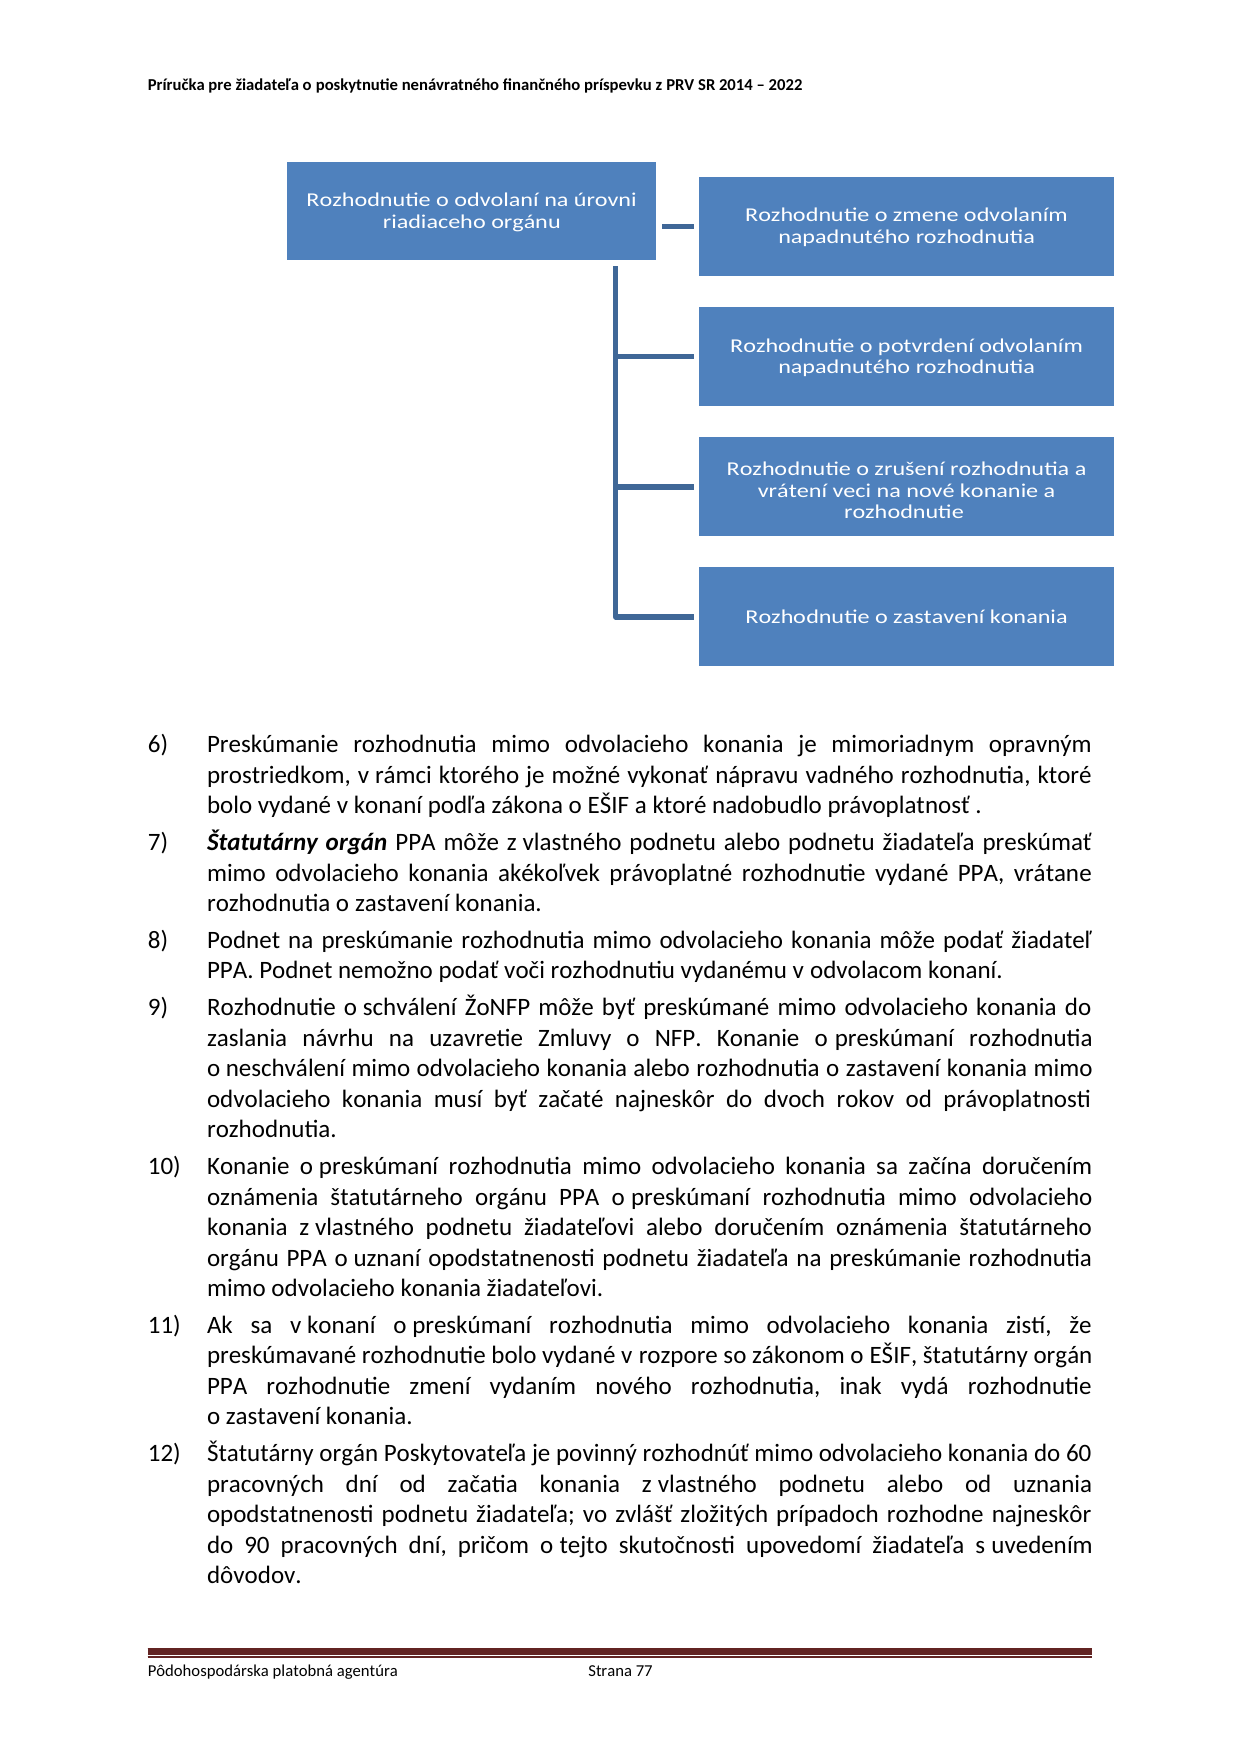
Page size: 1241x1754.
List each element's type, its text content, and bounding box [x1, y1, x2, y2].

list Podnet na preskúmanie rozhodnutia mimo odvolacieho konania môže podať žiadateľ PPA. Podnet nemožno podať voči rozhodnutiu vydanému v odvolacom konaní. [148, 924, 1092, 985]
list Preskúmanie rozhodnutia mimo odvolacieho konania je mimoriadnym opravným prostriedkom, v rámci ktorého je možné vykonať nápravu vadného rozhodnutia, ktoré bolo vydané v konaní podľa zákona o EŠIF a ktoré nadobudlo právoplatnosť . [148, 728, 1092, 820]
list Ak sa v konaní o preskúmaní rozhodnutia mimo odvolacieho konania zistí, že preskúmavané rozhodnutie bolo vydané v rozpore so zákonom o EŠIF, štatutárny orgán PPA rozhodnutie zmení vydaním nového rozhodnutia, inak vydá rozhodnutie o zastavení konania. [148, 1309, 1092, 1431]
list Štatutárny orgán Poskytovateľa je povinný rozhodnúť mimo odvolacieho konania do 60 pracovných dní od začatia konania z vlastného podnetu alebo od uznania opodstatnenosti podnetu žiadateľa; vo zvlášť zložitých prípadoch rozhodne najneskôr do 90 pracovných dní, pričom o tejto skutočnosti upovedomí žiadateľa s uvedením dôvodov. [148, 1437, 1092, 1590]
list Štatutárny orgán PPA môže z vlastného podnetu alebo podnetu žiadateľa preskúmať mimo odvolacieho konania akékoľvek právoplatné rozhodnutie vydané PPA, vrátane rozhodnutia o zastavení konania. [148, 826, 1092, 918]
list Rozhodnutie o schválení ŽoNFP môže byť preskúmané mimo odvolacieho konania do zaslania návrhu na uzavretie Zmluvy o NFP. Konanie o preskúmaní rozhodnutia o neschválení mimo odvolacieho konania alebo rozhodnutia o zastavení konania mimo odvolacieho konania musí byť začaté najneskôr do dvoch rokov od právoplatnosti rozhodnutia. [148, 991, 1092, 1144]
list Konanie o preskúmaní rozhodnutia mimo odvolacieho konania sa začína doručením oznámenia štatutárneho orgánu PPA o preskúmaní rozhodnutia mimo odvolacieho konania z vlastného podnetu žiadateľovi alebo doručením oznámenia štatutárneho orgánu PPA o uznaní opodstatnenosti podnetu žiadateľa na preskúmanie rozhodnutia mimo odvolacieho konania žiadateľovi. [148, 1150, 1092, 1303]
